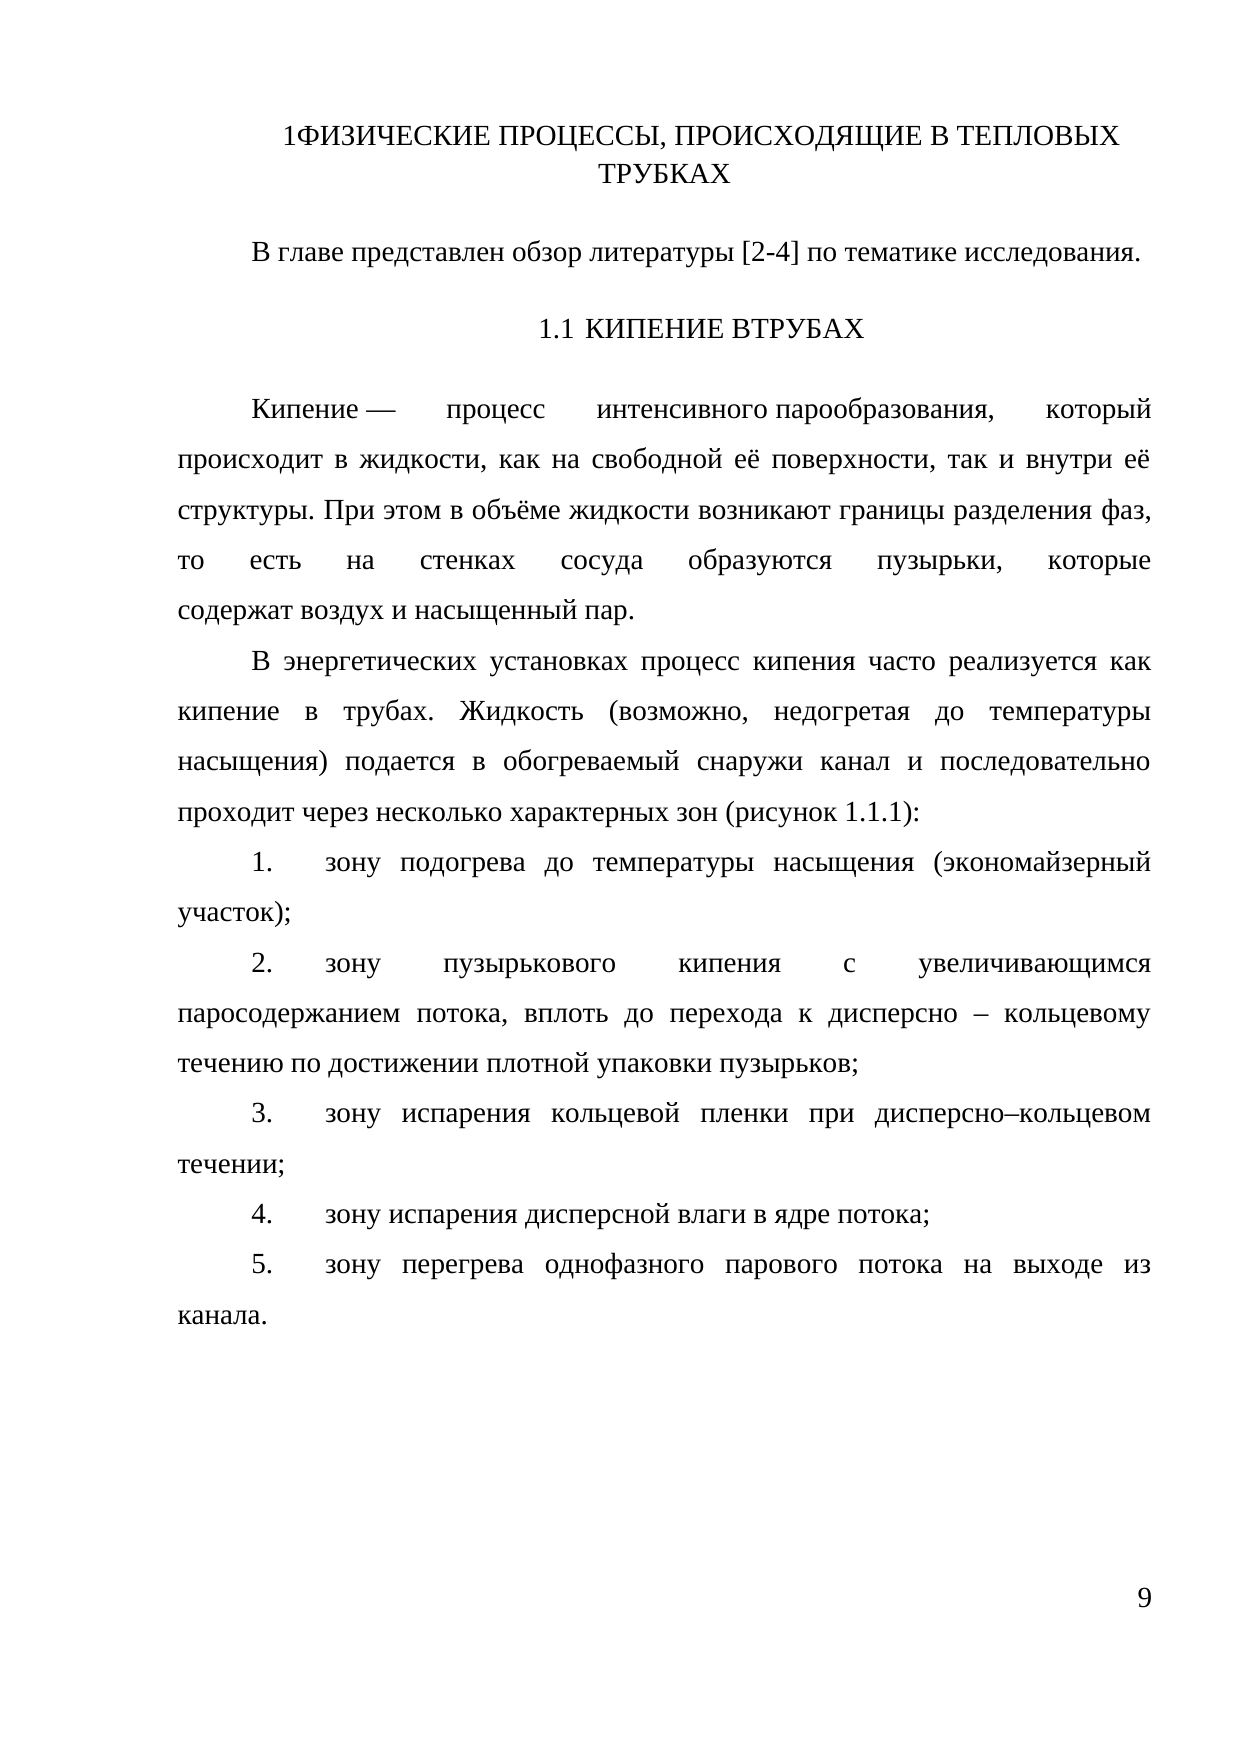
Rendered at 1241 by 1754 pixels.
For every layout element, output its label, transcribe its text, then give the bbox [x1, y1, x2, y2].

list зону испарения дисперсной влаги в ядре потока; [177, 1196, 1152, 1230]
text 1ФИЗИЧЕСКИЕ ПРОЦЕССЫ, ПРОИСХОДЯЩИЕ В ТЕПЛОВЫХ ТРУБКАХ [177, 118, 1152, 190]
list зону перегрева однофазного парового потока на выходе из канала. [177, 1247, 1152, 1330]
list зону подогрева до температуры насыщения (экономайзерный участок); [177, 844, 1152, 928]
text В энергетических установках процесс кипения часто реализуется как кипение в трубах. Жидкость (возможно, недогретая до температуры насыщения) подается в обогреваемый снаружи канал и последовательно проходит через несколько характерных зон (рисунок 1.1.1): [177, 643, 1152, 827]
text В главе представлен обзор литературы [2-4] по тематике исследования. [177, 234, 1152, 267]
list зону пузырькового кипения с увеличивающимся паросодержанием потока, вплоть до перехода к дисперсно – кольцевому течению по достижении плотной упаковки пузырьков; [177, 945, 1152, 1079]
list зону испарения кольцевой пленки при дисперсно–кольцевом течении; [177, 1096, 1152, 1179]
text Кипение — процесс интенсивного парообразования, который происходит в жидкости, как на свободной её поверхности, так и внутри её структуры. При этом в объёме жидкости возникают границы разделения фаз, то есть на стенках сосуда образуются пузырьки, которые содержат воздух и насыщенный пар. [177, 391, 1152, 626]
list КИПЕНИЕ ВТРУБАХ [251, 311, 1152, 344]
